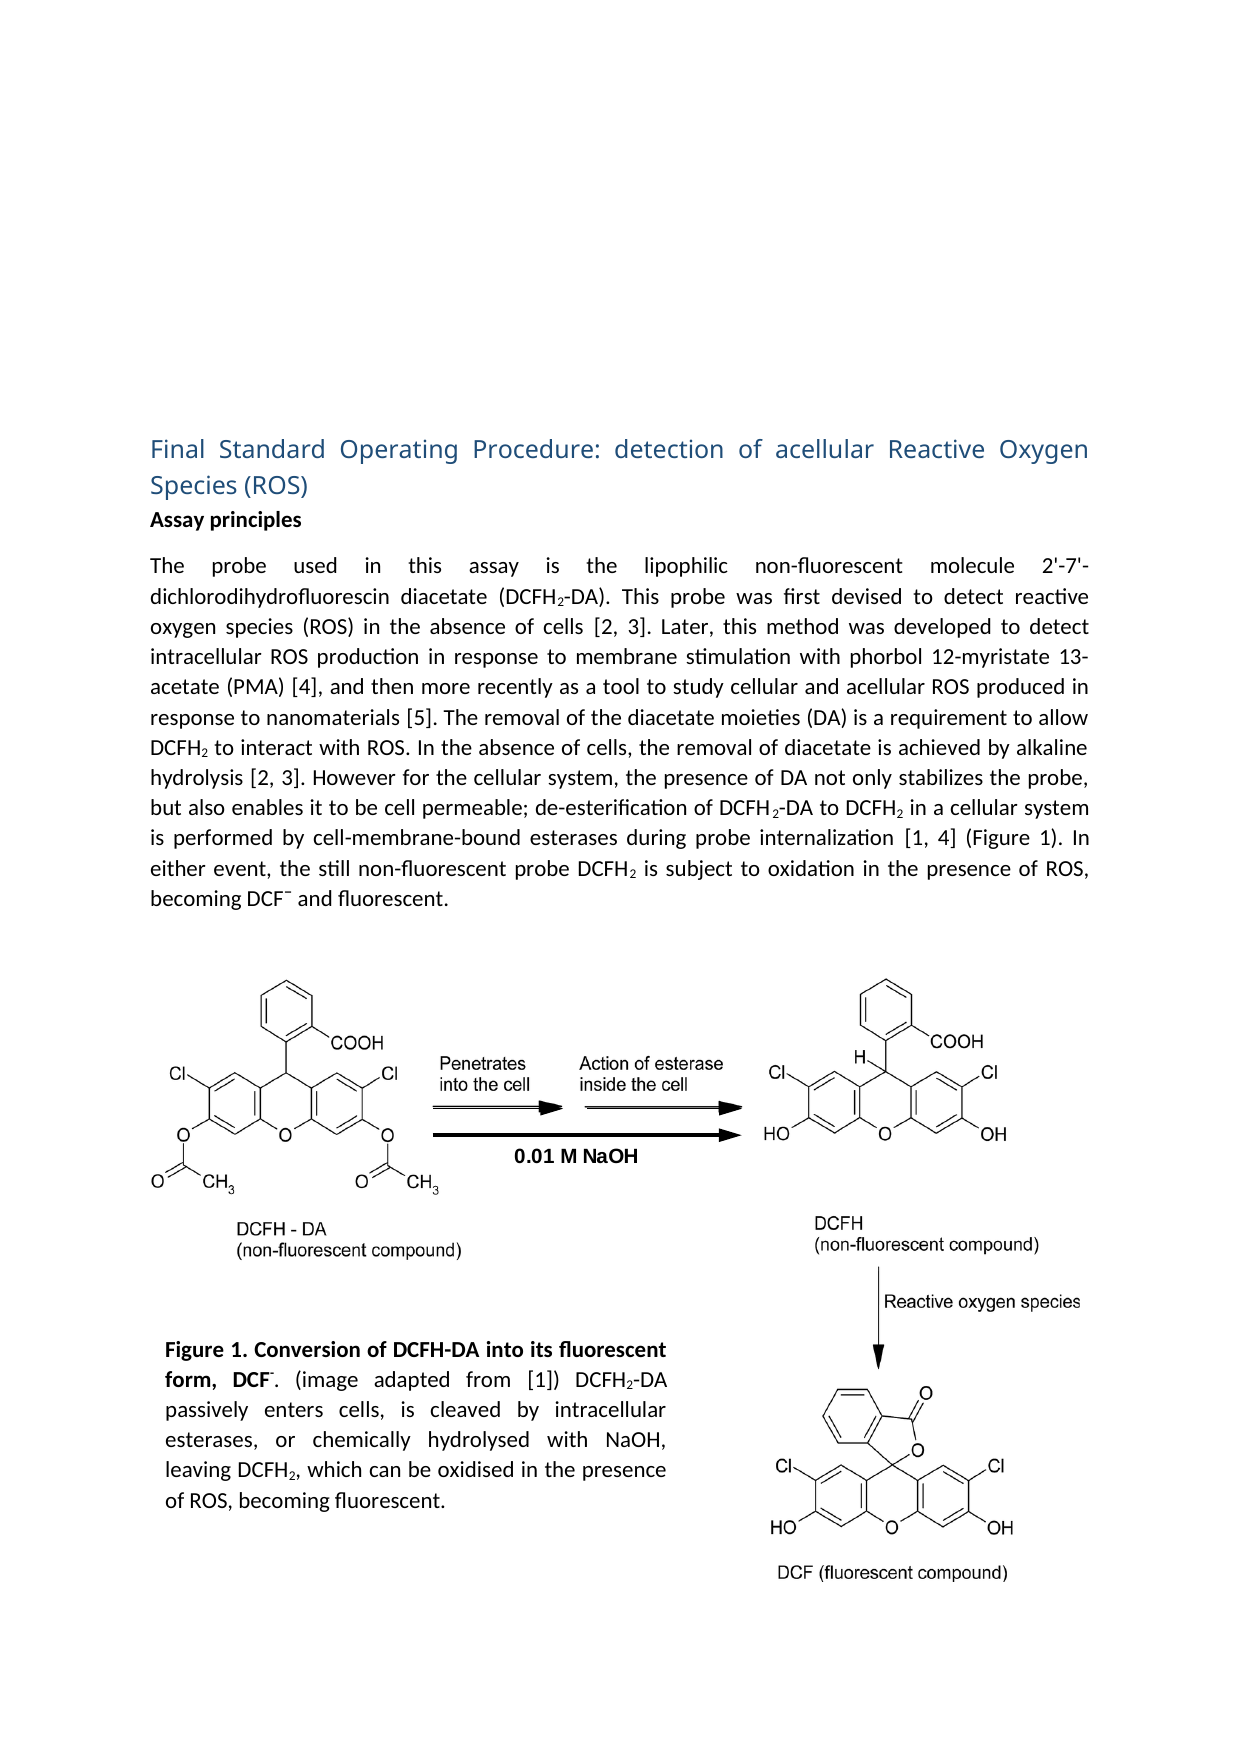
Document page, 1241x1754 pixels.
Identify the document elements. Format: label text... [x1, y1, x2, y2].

text Assay principles [150, 505, 1090, 533]
text The probe used in this assay is the lipophilic non-fluorescent molecule 2'-7'-dichlorodihydrofluorescin diacetate (DCFH2-DA). This probe was first devised to detect reactive oxygen species (ROS) in the absence of cells [2, 3]. Later, this method was developed to detect intracellular ROS production in response to membrane stimulation with phorbol 12-myristate 13-acetate (PMA) [4], and then more recently as a tool to study cellular and acellular ROS produced in response to nanomaterials [5]. The removal of the diacetate moieties (DA) is a requirement to allow DCFH2 to interact with ROS. In the absence of cells, the removal of diacetate is achieved by alkaline hydrolysis [2, 3]. However for the cellular system, the presence of DA not only stabilizes the probe, but also enables it to be cell permeable; de-esterification of DCFH2-DA to DCFH2 in a cellular system is performed by cell-membrane-bound esterases during probe internalization [1, 4] (Figure 1). In either event, the still non-fluorescent probe DCFH2 is subject to oxidation in the presence of ROS, becoming DCF¯ and fluorescent. [150, 552, 1090, 912]
subtitle Final Standard Operating Procedure: detection of acellular Reactive Oxygen Species (ROS) [150, 431, 1090, 502]
